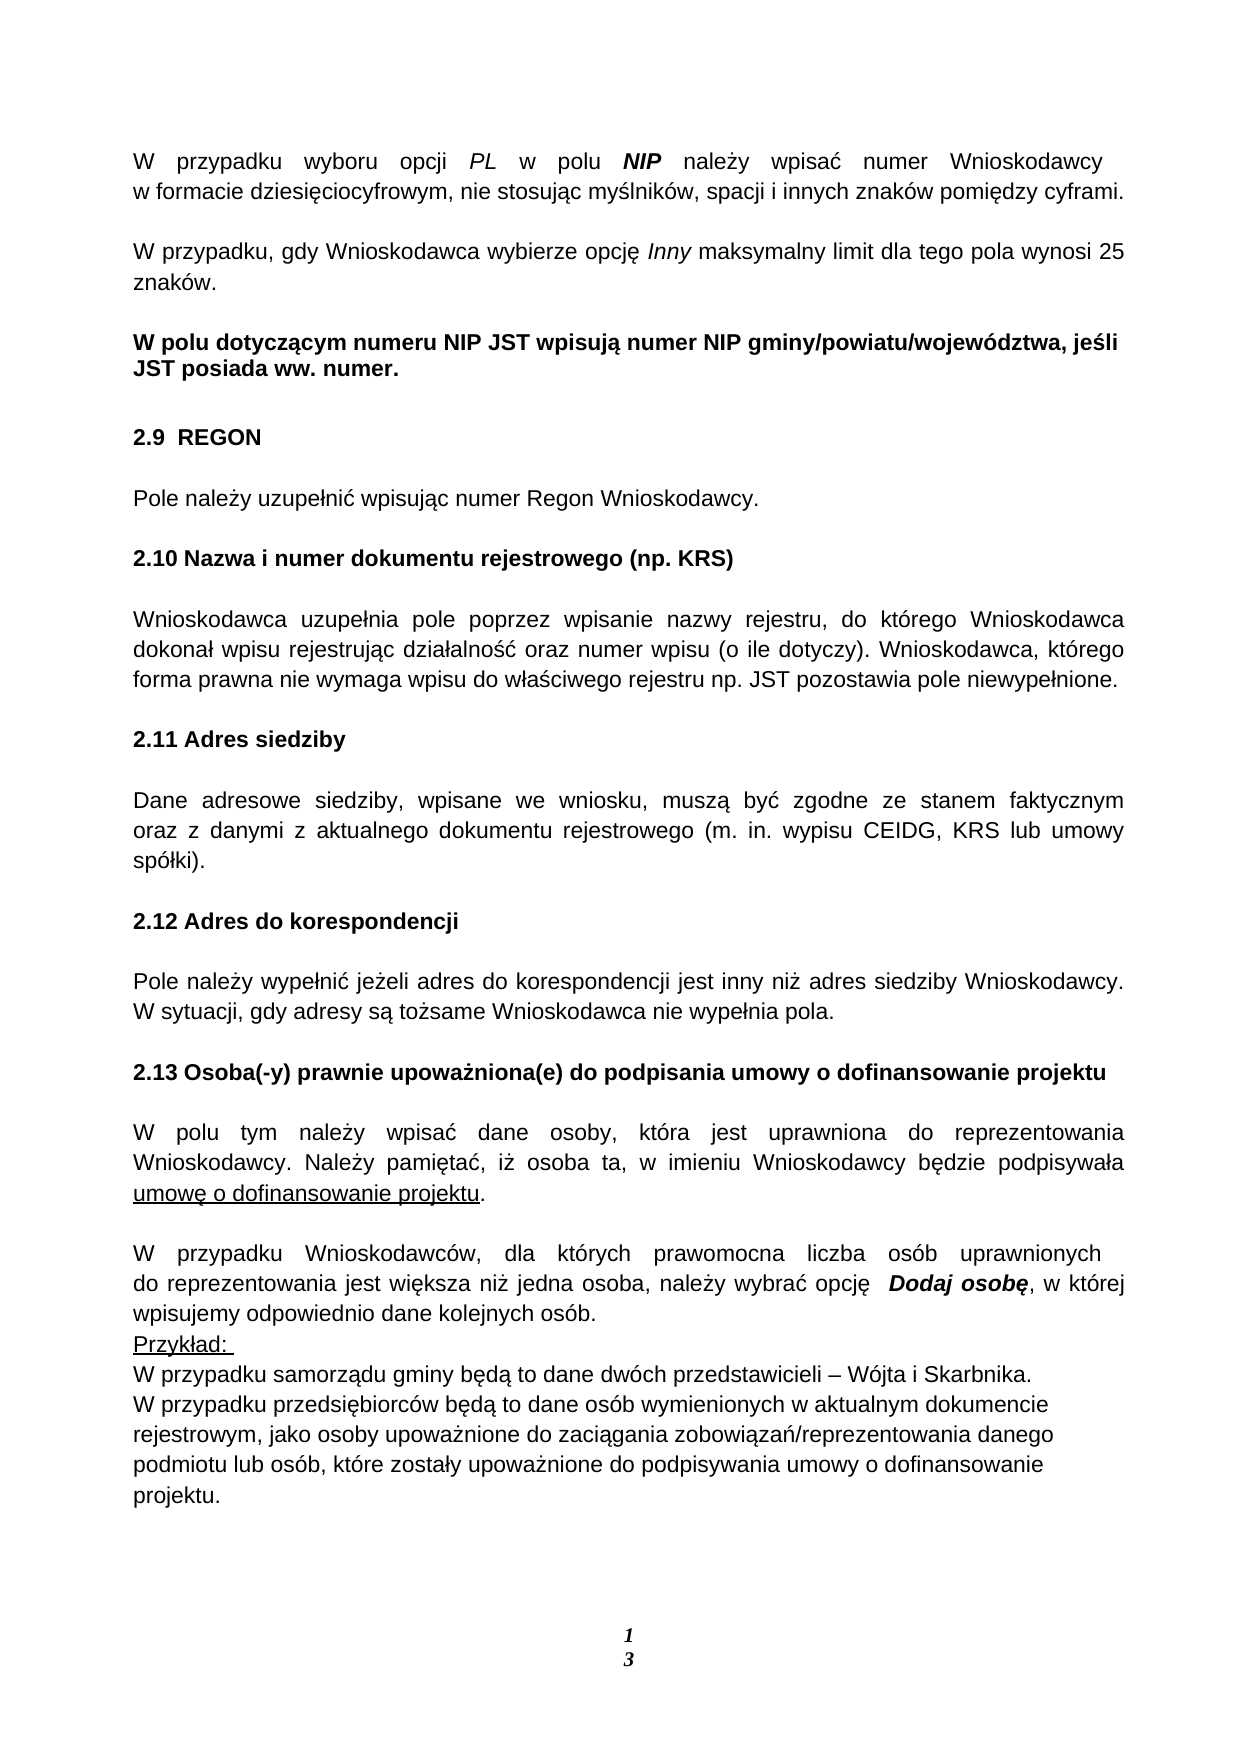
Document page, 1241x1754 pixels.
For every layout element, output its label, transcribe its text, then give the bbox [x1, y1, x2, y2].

text W przypadku Wnioskodawców, dla których prawomocna liczba osób uprawnionych do reprezentowania jest większa niż jedna osoba, należy wybrać opcję Dodaj osobę, w której wpisujemy odpowiednio dane kolejnych osób. [133, 1240, 1125, 1327]
text 2.10 Nazwa i numer dokumentu rejestrowego (np. KRS) [133, 545, 1125, 571]
text W przypadku samorządu gminy będą to dane dwóch przedstawicieli – Wójta i Skarbnika. [133, 1361, 1125, 1387]
text Przykład: [133, 1331, 1125, 1357]
text 2.9 REGON [133, 424, 1125, 451]
text Wnioskodawca uzupełnia pole poprzez wpisanie nazwy rejestru, do którego Wnioskodawca dokonał wpisu rejestrując działalność oraz numer wpisu (o ile dotyczy). Wnioskodawca, którego forma prawna nie wymaga wpisu do właściwego rejestru np. JST pozostawia pole niewypełnione. [133, 606, 1125, 692]
text W polu tym należy wpisać dane osoby, która jest uprawniona do reprezentowania Wnioskodawcy. Należy pamiętać, iż osoba ta, w imieniu Wnioskodawcy będzie podpisywała umowę o dofinansowanie projektu. [133, 1119, 1125, 1206]
text 2.12 Adres do korespondencji [133, 908, 1125, 934]
text Pole należy uzupełnić wpisując numer Regon Wnioskodawcy. [133, 485, 1125, 511]
text Pole należy wypełnić jeżeli adres do korespondencji jest inny niż adres siedziby Wnioskodawcy. W sytuacji, gdy adresy są tożsame Wnioskodawca nie wypełnia pola. [133, 968, 1125, 1024]
text W przypadku przedsiębiorców będą to dane osób wymienionych w aktualnym dokumencie rejestrowym, jako osoby upoważnione do zaciągania zobowiązań/reprezentowania danego podmiotu lub osób, które zostały upoważnione do podpisywania umowy o dofinansowanie projektu. [133, 1391, 1125, 1541]
text 2.13 Osoba(-y) prawnie upoważniona(e) do podpisania umowy o dofinansowanie projektu [133, 1059, 1125, 1085]
text W przypadku wyboru opcji PL w polu NIP należy wpisać numer Wnioskodawcy w formacie dziesięciocyfrowym, nie stosując myślników, spacji i innych znaków pomiędzy cyframi. W przypadku, gdy Wnioskodawca wybierze opcję Inny maksymalny limit dla tego pola wynosi 25 znaków. [133, 148, 1125, 295]
text W polu dotyczącym numeru NIP JST wpisują numer NIP gminy/powiatu/województwa, jeśli JST posiada ww. numer. [133, 329, 1125, 382]
text Dane adresowe siedziby, wpisane we wniosku, muszą być zgodne ze stanem faktycznym oraz z danymi z aktualnego dokumentu rejestrowego (m. in. wypisu CEIDG, KRS lub umowy spółki). [133, 787, 1125, 873]
text 2.11 Adres siedziby [133, 726, 1125, 753]
